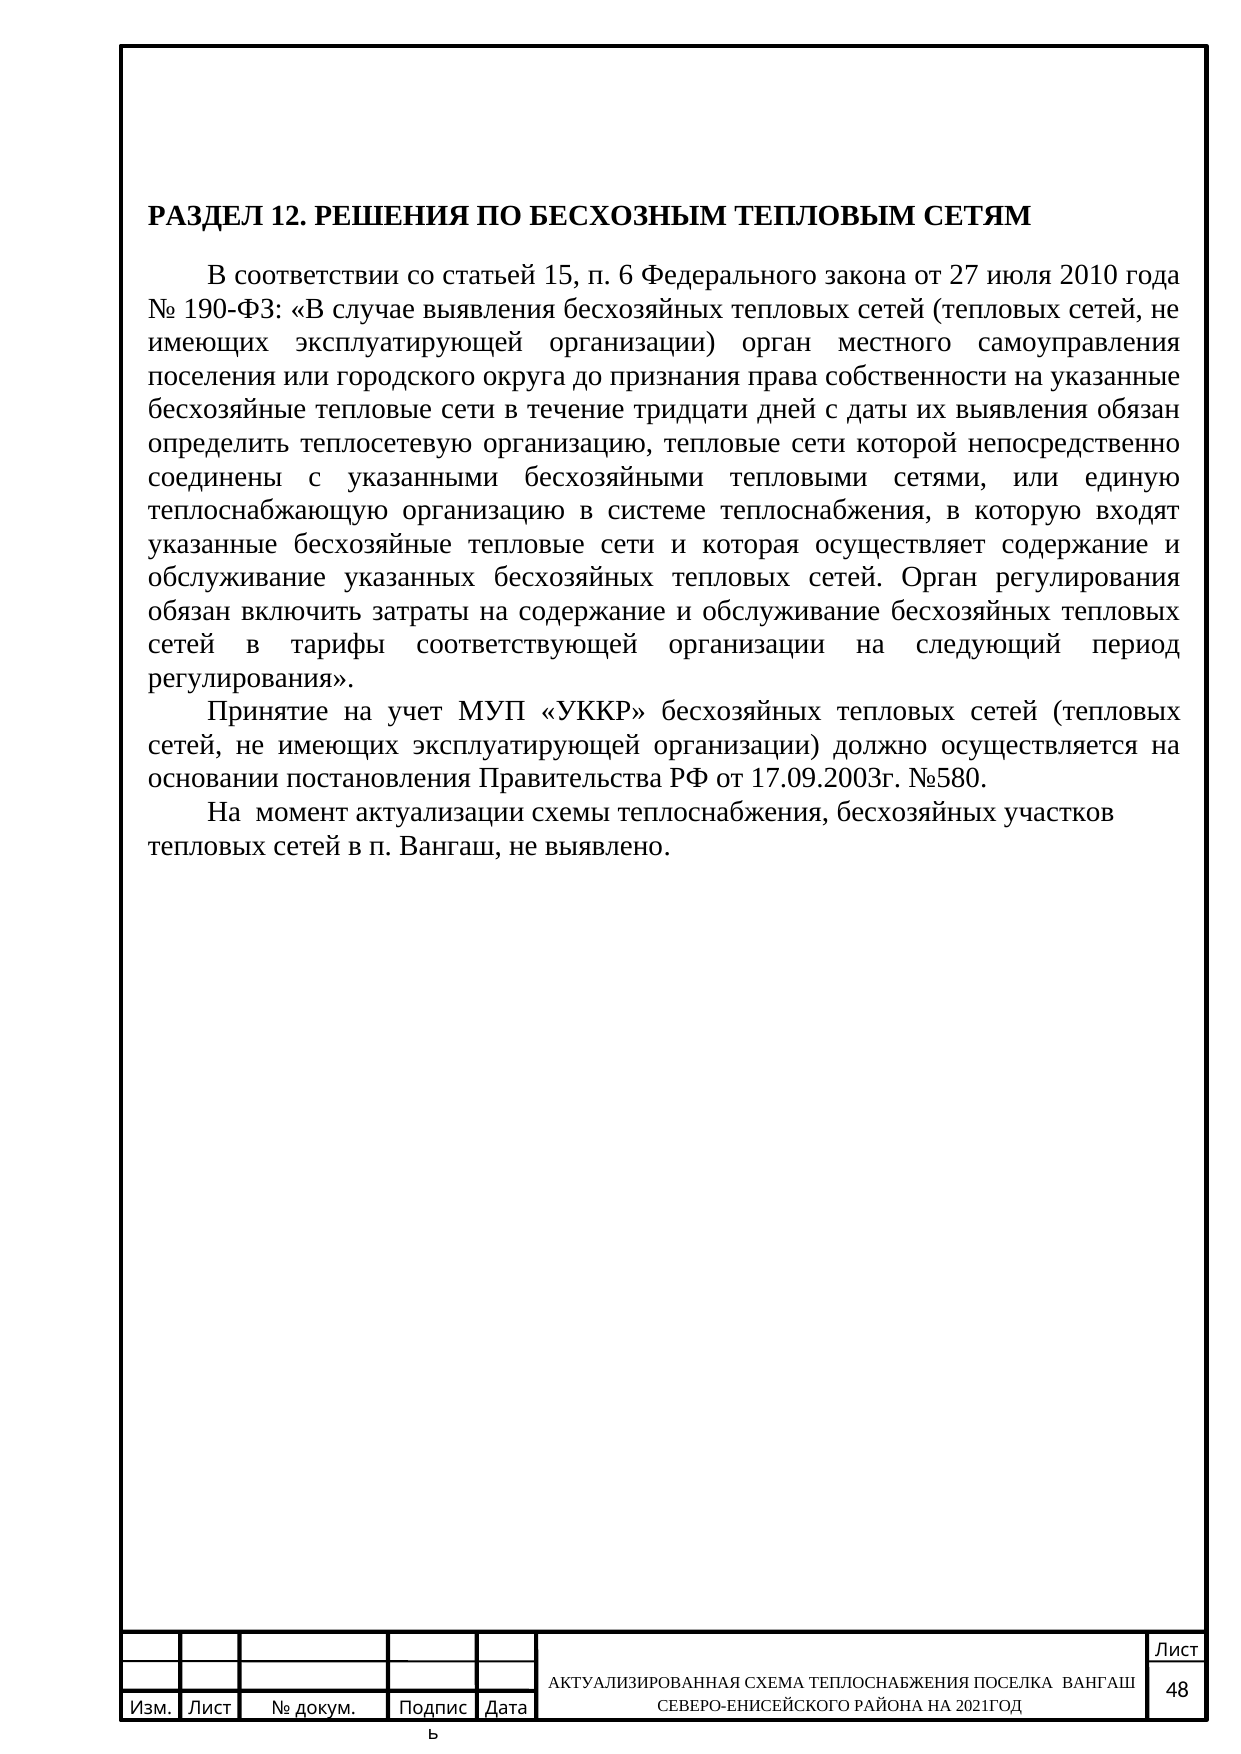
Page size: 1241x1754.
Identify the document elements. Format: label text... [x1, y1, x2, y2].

text В соответствии со статьей 15, п. 6 Федерального закона от 27 июля 2010 года № 190-ФЗ: «В случае выявления бесхозяйных тепловых сетей (тепловых сетей, не имеющих эксплуатирующей организации) орган местного самоуправления поселения или городского округа до признания права собственности на указанные бесхозяйные тепловые сети в течение тридцати дней с даты их выявления обязан определить теплосетевую организацию, тепловые сети которой непосредственно соединены с указанными бесхозяйными тепловыми сетями, или единую теплоснабжающую организацию в системе теплоснабжения, в которую входят указанные бесхозяйные тепловые сети и которая осуществляет содержание и обслуживание указанных бесхозяйных тепловых сетей. Орган регулирования обязан включить затраты на содержание и обслуживание бесхозяйных тепловых сетей в тарифы соответствующей организации на следующий период регулирования». [148, 257, 1181, 693]
text Принятие на учет МУП «УККР» бесхозяйных тепловых сетей (тепловых сетей, не имеющих эксплуатирующей организации) должно осуществляется на основании постановления Правительства РФ от 17.09.2003г. №580. [148, 693, 1181, 794]
text РАЗДЕЛ 12. РЕШЕНИЯ ПО БЕСХОЗНЫМ ТЕПЛОВЫМ СЕТЯМ [148, 198, 1181, 231]
text На момент актуализации схемы теплоснабжения, бесхозяйных участков тепловых сетей в п. Вангаш, не выявлено. [148, 794, 1181, 861]
